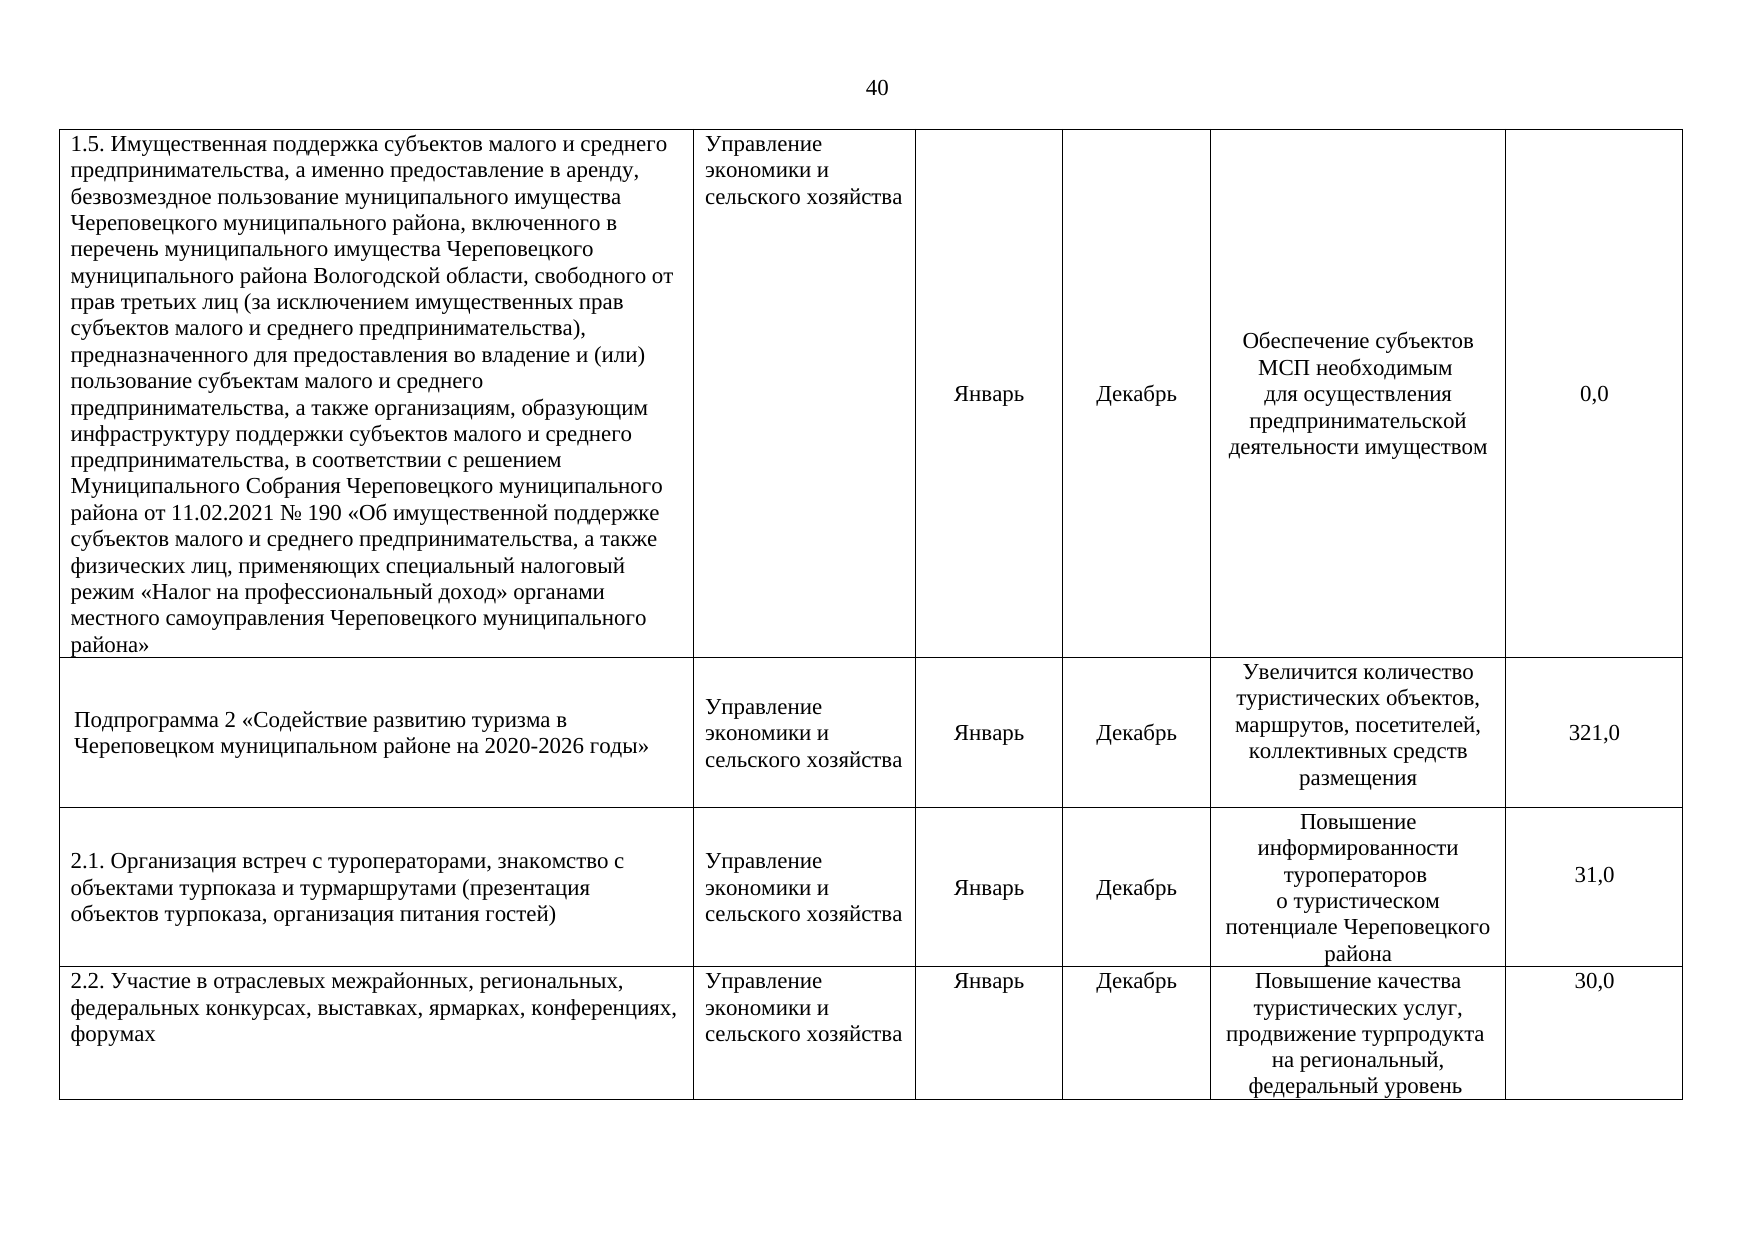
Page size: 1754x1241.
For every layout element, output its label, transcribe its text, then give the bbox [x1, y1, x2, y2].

table_cell Управление экономики и сельского хозяйства [694, 658, 915, 807]
table_cell Январь [916, 658, 1062, 807]
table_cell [60, 967, 693, 1099]
table_cell Повышение информированности туроператоров о туристическом потенциале Череповецкого района [1211, 808, 1505, 966]
table_cell Управление экономики и сельского хозяйства [694, 808, 915, 966]
table_cell 31,0 [1506, 808, 1682, 966]
table_cell Январь [916, 808, 1062, 966]
table_cell Декабрь [1063, 808, 1210, 966]
table_cell Декабрь [1063, 967, 1210, 1099]
table_cell 30,0 [1506, 967, 1682, 1099]
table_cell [694, 130, 915, 657]
table_cell Обеспечение субъектов МСП необходимым для осуществления предпринимательской деятельности имуществом [1211, 130, 1505, 657]
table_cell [1211, 967, 1505, 1099]
table_cell Декабрь [1063, 130, 1210, 657]
table_cell Увеличится количество туристических объектов, маршрутов, посетителей, коллективных средств размещения [1211, 658, 1505, 807]
table_cell Подпрограмма 2 «Содействие развитию туризма в Череповецком муниципальном районе на 2020-2026 годы» [60, 658, 693, 807]
table_cell Январь [916, 130, 1062, 657]
table_cell Декабрь [1063, 658, 1210, 807]
table_cell 0,0 [1506, 130, 1682, 657]
table_cell Январь [916, 967, 1062, 1099]
table_cell 1.5. Имущественная поддержка субъектов малого и среднего предпринимательства, а именно предоставление в аренду, безвозмездное пользование муниципального имущества Череповецкого муниципального района, включенного в перечень муниципального имущества Череповецкого муниципального района Вологодской области, свободного от прав третьих лиц (за исключением имущественных прав субъектов малого и среднего предпринимательства), предназначенного для предоставления во владение и (или) пользование субъектам малого и среднего предпринимательства, а также организациям, образующим инфраструктуру поддержки субъектов малого и среднего предпринимательства, в соответствии с решением Муниципального Собрания Череповецкого муниципального района от 11.02.2021 № 190 «Об имущественной поддержке субъектов малого и среднего предпринимательства, а также физических лиц, применяющих специальный налоговый режим «Налог на профессиональный доход» органами местного самоуправления Череповецкого муниципального района» [60, 130, 693, 657]
table_cell 321,0 [1506, 658, 1682, 807]
table_cell 2.1. Организация встреч с туроператорами, знакомство с объектами турпоказа и турмаршрутами (презентация объектов турпоказа, организация питания гостей) [60, 808, 693, 966]
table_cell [694, 967, 915, 1099]
